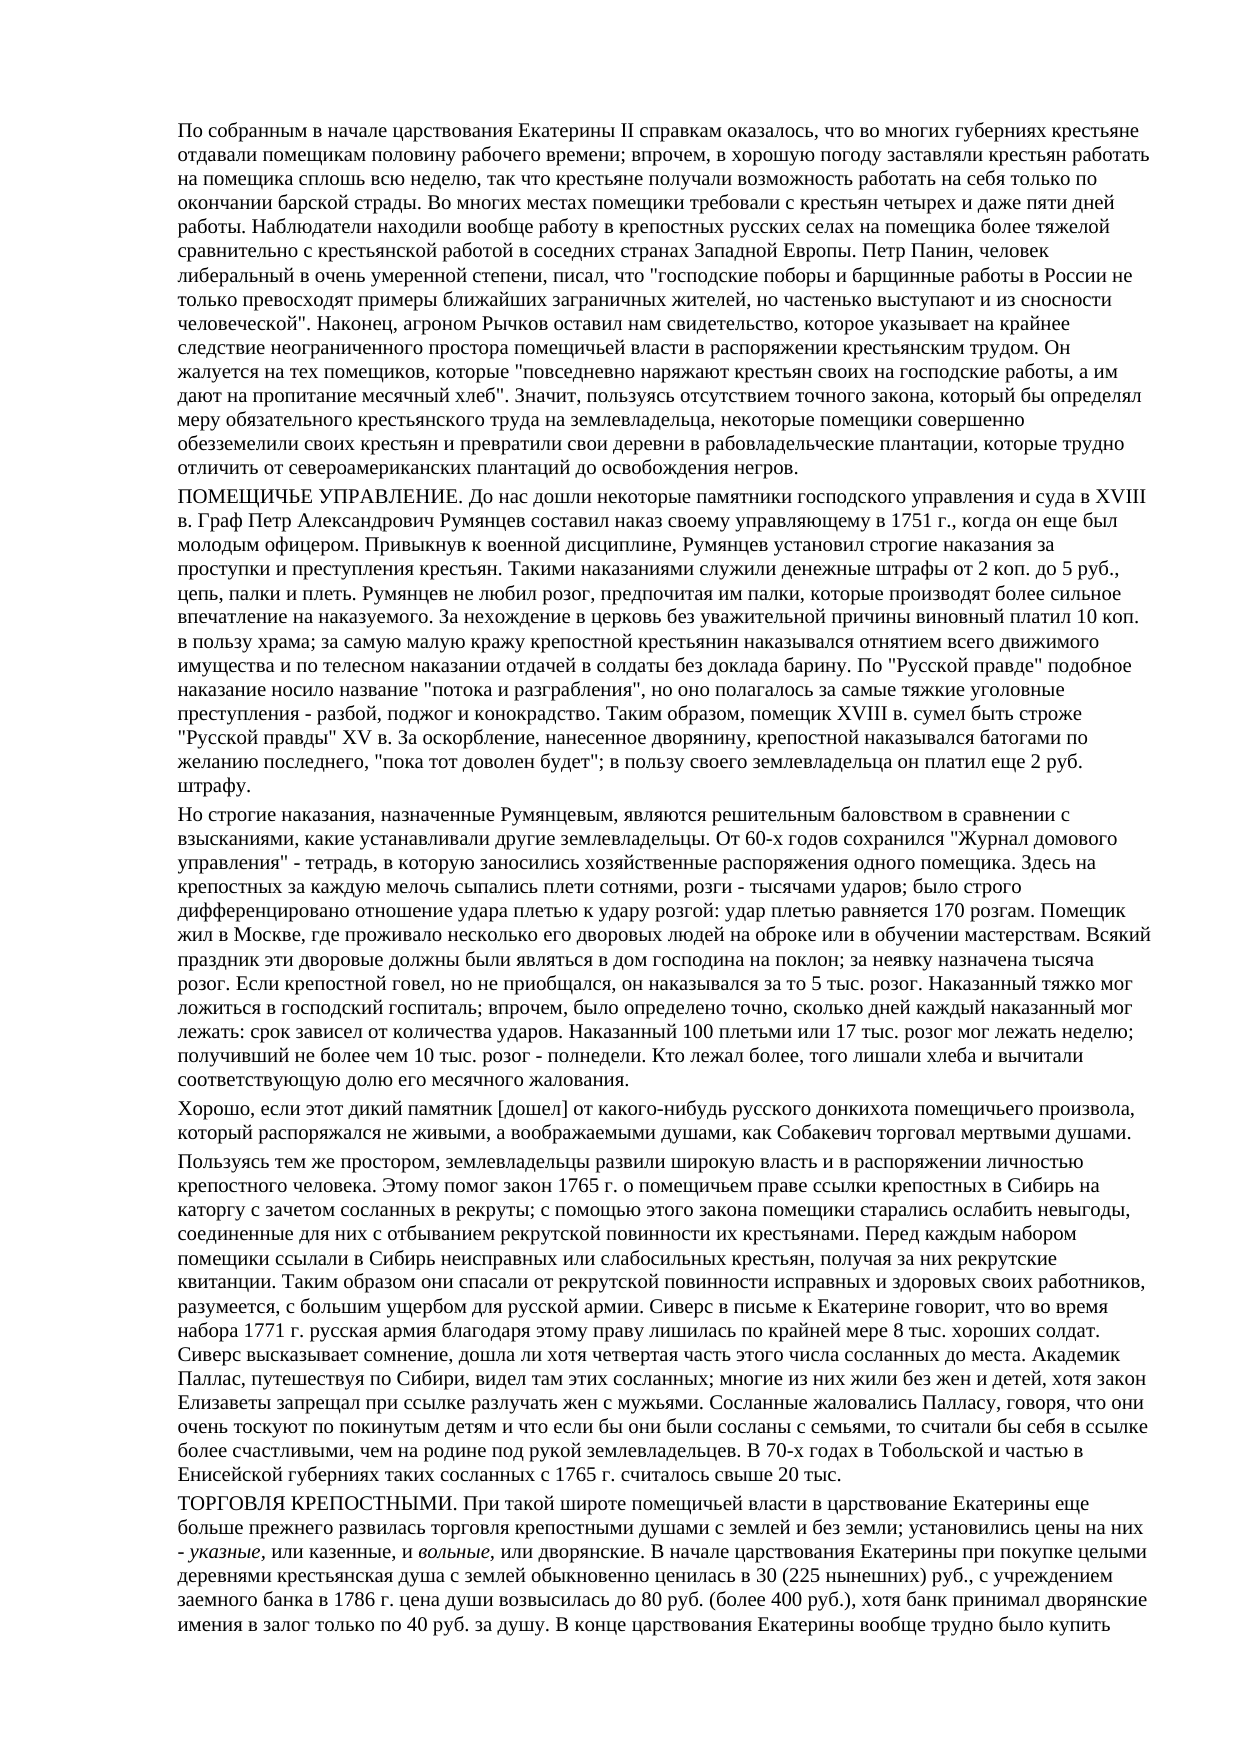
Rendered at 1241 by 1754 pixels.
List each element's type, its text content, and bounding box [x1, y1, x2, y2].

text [177, 1491, 1152, 1636]
text ПОМЕЩИЧЬЕ УПРАВЛЕНИЕ. До нас дошли некоторые памятники господского управления и суда в XVIII в. Граф Петр Александрович Румянцев составил наказ своему управляющему в ., когда он еще был молодым офицером. Привыкнув к военной дисциплине, Румянцев установил строгие наказания за проступки и преступления крестьян. Такими наказаниями служили денежные штрафы от 2 коп. до 5 руб., цепь, палки и плеть. Румянцев не любил розог, предпочитая им палки, которые производят более сильное впечатление на наказуемого. За нехождение в церковь без уважительной причины виновный платил 10 коп. в пользу храма; за самую малую кражу крепостной крестьянин наказывался отнятием всего движимого имущества и по телесном наказании отдачей в солдаты без доклада барину. По "Русской правде" подобное наказание носило название "потока и разграбления", но оно полагалось за самые тяжкие уголовные преступления - разбой, поджог и конокрадство. Таким образом, помещик XVIII в. сумел быть строже "Русской правды" XV в. За оскорбление, нанесенное дворянину, крепостной наказывался батогами по желанию последнего, "пока тот доволен будет"; в пользу своего землевладельца он платил еще 2 руб. штрафу. [177, 484, 1152, 797]
text Но строгие наказания, назначенные Румянцевым, являются решительным баловством в сравнении с взысканиями, какие устанавливали другие землевладельцы. От 60-х годов сохранился "Журнал домового управления" - тетрадь, в которую заносились хозяйственные распоряжения одного помещика. Здесь на крепостных за каждую мелочь сыпались плети сотнями, розги - тысячами ударов; было строго дифференцировано отношение удара плетью к удару розгой: удар плетью равняется 170 розгам. Помещик жил в Москве, где проживало несколько его дворовых людей на оброке или в обучении мастерствам. Всякий праздник эти дворовые должны были являться в дом господина на поклон; за неявку назначена тысяча розог. Если крепостной говел, но не приобщался, он наказывался за то 5 тыс. розог. Наказанный тяжко мог ложиться в господский госпиталь; впрочем, было определено точно, сколько дней каждый наказанный мог лежать: срок зависел от количества ударов. Наказанный 100 плетьми или 17 тыс. розог мог лежать неделю; получивший не более чем 10 тыс. розог - полнедели. Кто лежал более, того лишали хлеба и вычитали соответствующую долю его месячного жалования. [177, 802, 1152, 1091]
text По собранным в начале царствования Екатерины II справкам оказалось, что во многих губерниях крестьяне отдавали помещикам половину рабочего времени; впрочем, в хорошую погоду заставляли крестьян работать на помещика сплошь всю неделю, так что крестьяне получали возможность работать на себя только по окончании барской страды. Во многих местах помещики требовали с крестьян четырех и даже пяти дней работы. Наблюдатели находили вообще работу в крепостных русских селах на помещика более тяжелой сравнительно с крестьянской работой в соседних странах Западной Европы. Петр Панин, человек либеральный в очень умеренной степени, писал, что "господские поборы и барщинные работы в России не только превосходят примеры ближайших заграничных жителей, но частенько выступают и из сносности человеческой". Наконец, агроном Рычков оставил нам свидетельство, которое указывает на крайнее следствие неограниченного простора помещичьей власти в распоряжении крестьянским трудом. Он жалуется на тех помещиков, которые "повседневно наряжают крестьян своих на господские работы, а им дают на пропитание месячный хлеб". Значит, пользуясь отсутствием точного закона, который бы определял меру обязательного крестьянского труда на землевладельца, некоторые помещики совершенно обезземелили своих крестьян и превратили свои деревни в рабовладельческие плантации, которые трудно отличить от североамериканских плантаций до освобождения негров. [177, 118, 1152, 479]
text Пользуясь тем же простором, землевладельцы развили широкую власть и в распоряжении личностью крепостного человека. Этому помог закон . о помещичьем праве ссылки крепостных в Сибирь на каторгу с зачетом сосланных в рекруты; с помощью этого закона помещики старались ослабить невыгоды, соединенные для них с отбыванием рекрутской повинности их крестьянами. Перед каждым набором помещики ссылали в Сибирь неисправных или слабосильных крестьян, получая за них рекрутские квитанции. Таким образом они спасали от рекрутской повинности исправных и здоровых своих работников, разумеется, с большим ущербом для русской армии. Сиверс в письме к Екатерине говорит, что во время набора . русская армия благодаря этому праву лишилась по крайней мере 8 тыс. хороших солдат. Сиверс высказывает сомнение, дошла ли хотя четвертая часть этого числа сосланных до места. Академик Паллас, путешествуя по Сибири, видел там этих сосланных; многие из них жили без жен и детей, хотя закон Елизаветы запрещал при ссылке разлучать жен с мужьями. Сосланные жаловались Палласу, говоря, что они очень тоскуют по покинутым детям и что если бы они были сосланы с семьями, то считали бы себя в ссылке более счастливыми, чем на родине под рукой землевладельцев. В 70-х годах в Тобольской и частью в Енисейской губерниях таких сосланных с . считалось свыше 20 тыс. [177, 1149, 1152, 1486]
text Хорошо, если этот дикий памятник [дошел] от какого-нибудь русского донкихота помещичьего произвола, который распоряжался не живыми, а воображаемыми душами, как Собакевич торговал мертвыми душами. [177, 1096, 1152, 1144]
